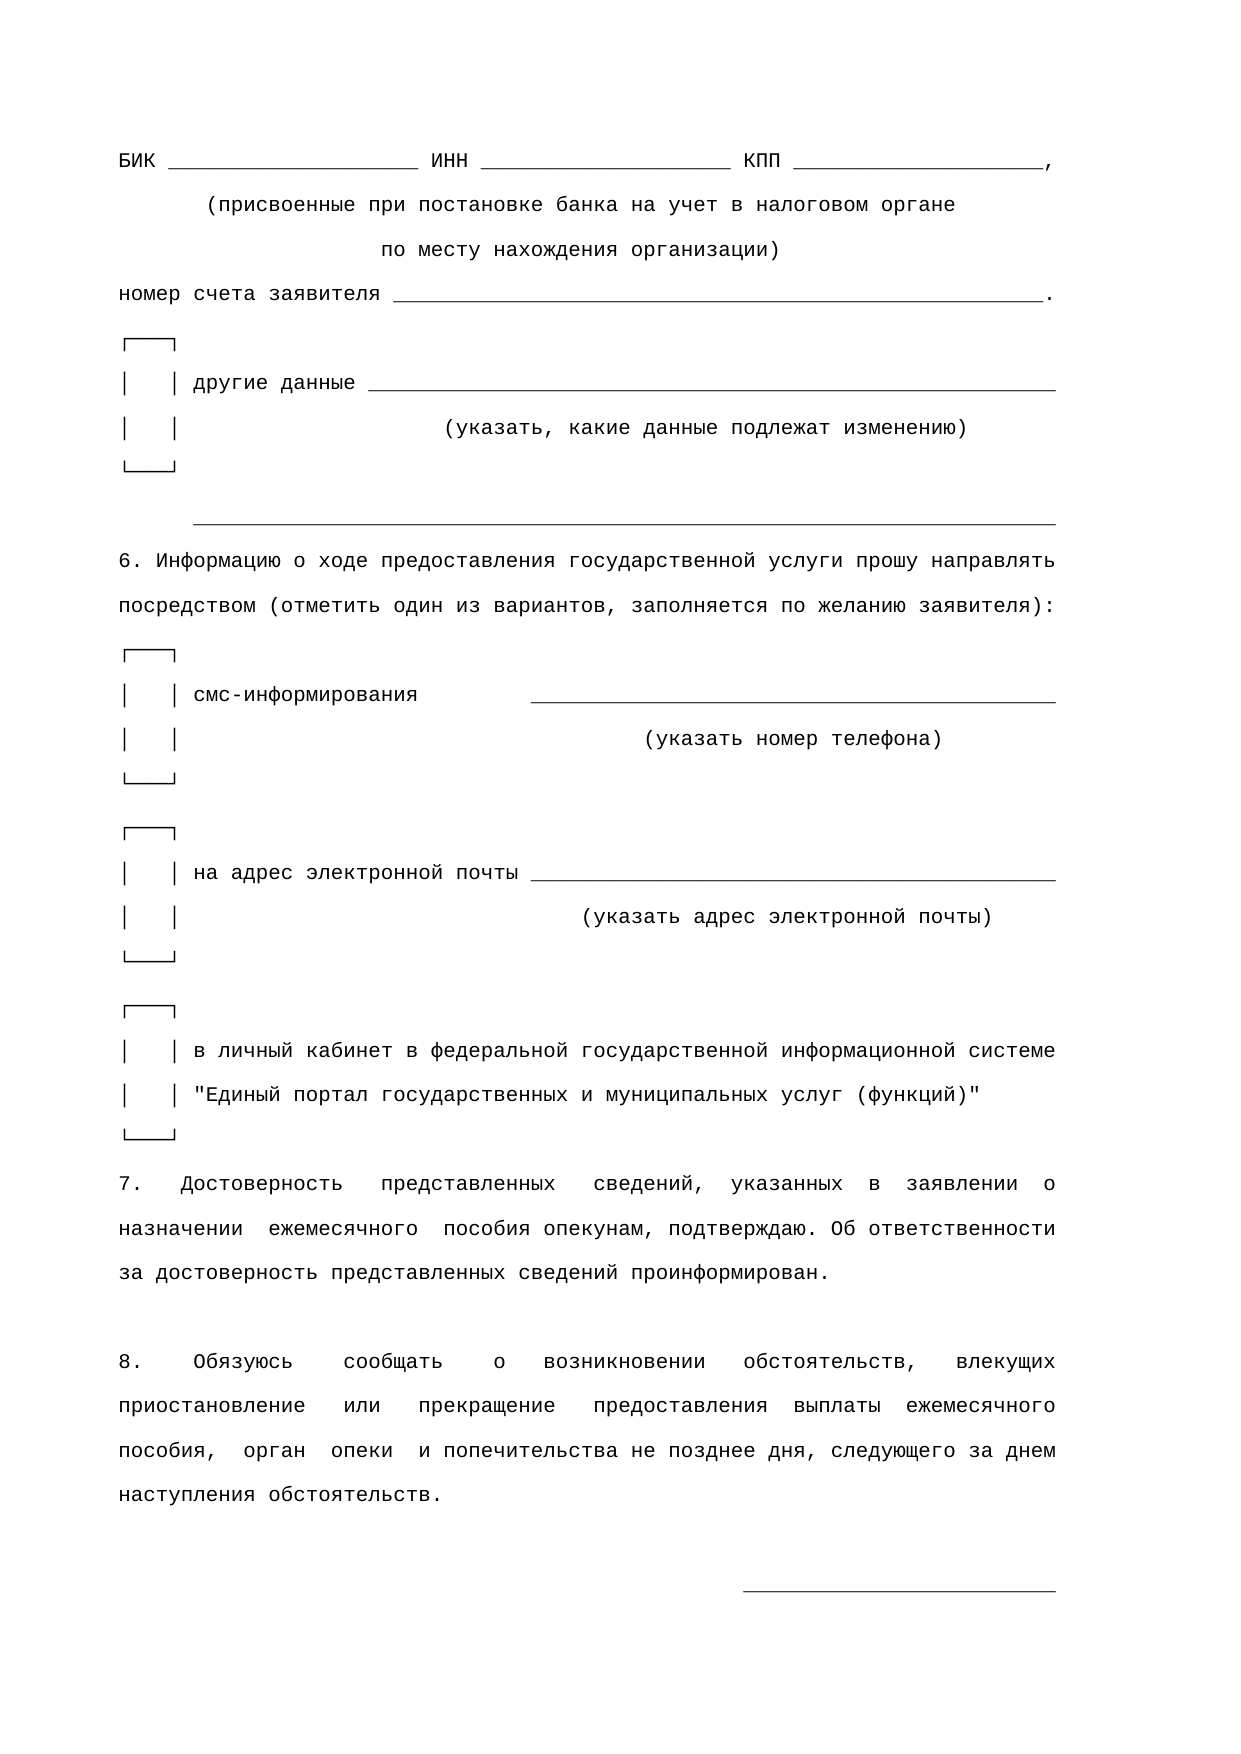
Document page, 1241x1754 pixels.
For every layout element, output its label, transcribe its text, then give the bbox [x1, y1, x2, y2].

text ┌───┐ [118, 639, 1181, 663]
text └───┘ [118, 951, 1181, 974]
text │ │ смс-информирования __________________________________________ [175, 684, 1181, 707]
text │ │ (указать, какие данные подлежат изменению) [118, 417, 1181, 441]
text по месту нахождения организации) [118, 239, 1181, 263]
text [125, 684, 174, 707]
text │ │ в личный кабинет в федеральной государственной информационной системе [118, 1039, 1181, 1063]
text └───┘ [118, 1128, 1181, 1152]
text 6. Информацию о ходе предоставления государственной услуги прошу направлять [118, 550, 1181, 574]
text наступления обстоятельств. [118, 1484, 1181, 1508]
text │ │ на адрес электронной почты __________________________________________ [175, 862, 1181, 885]
text БИК ____________________ ИНН ____________________ КПП ____________________, [118, 150, 1181, 174]
text (присвоенные при постановке банка на учет в налоговом органе [118, 194, 1181, 218]
text │ │ (указать номер телефона) [118, 728, 1181, 752]
text _________________________ [118, 1573, 1181, 1597]
text пособия, орган опеки и попечительства не позднее дня, следующего за днем [118, 1440, 1181, 1463]
text за достоверность представленных сведений проинформирован. [118, 1262, 1181, 1286]
text │ │ (указать адрес электронной почты) [118, 906, 1181, 930]
text ┌───┐ [118, 995, 1181, 1019]
text приостановление или прекращение предоставления выплаты ежемесячного [118, 1395, 1181, 1419]
text 7. Достоверность представленных сведений, указанных в заявлении о [118, 1173, 1181, 1197]
text номер счета заявителя ____________________________________________________. [118, 283, 1181, 307]
text └───┘ [118, 461, 1181, 485]
text └───┘ [118, 773, 1181, 796]
text назначении ежемесячного пособия опекунам, подтверждаю. Об ответственности [118, 1217, 1181, 1241]
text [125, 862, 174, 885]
text _____________________________________________________________________ [118, 506, 1181, 529]
text │ │ "Единый портал государственных и муниципальных услуг (функций)" [118, 1084, 1181, 1108]
text посредством (отметить один из вариантов, заполняется по желанию заявителя): [118, 595, 1181, 618]
text │ │ другие данные _______________________________________________________ [118, 372, 1181, 396]
text 8. Обязуюсь сообщать о возникновении обстоятельств, влекущих [118, 1351, 1181, 1374]
text ┌───┐ [118, 817, 1181, 841]
text ┌───┐ [118, 328, 1181, 352]
